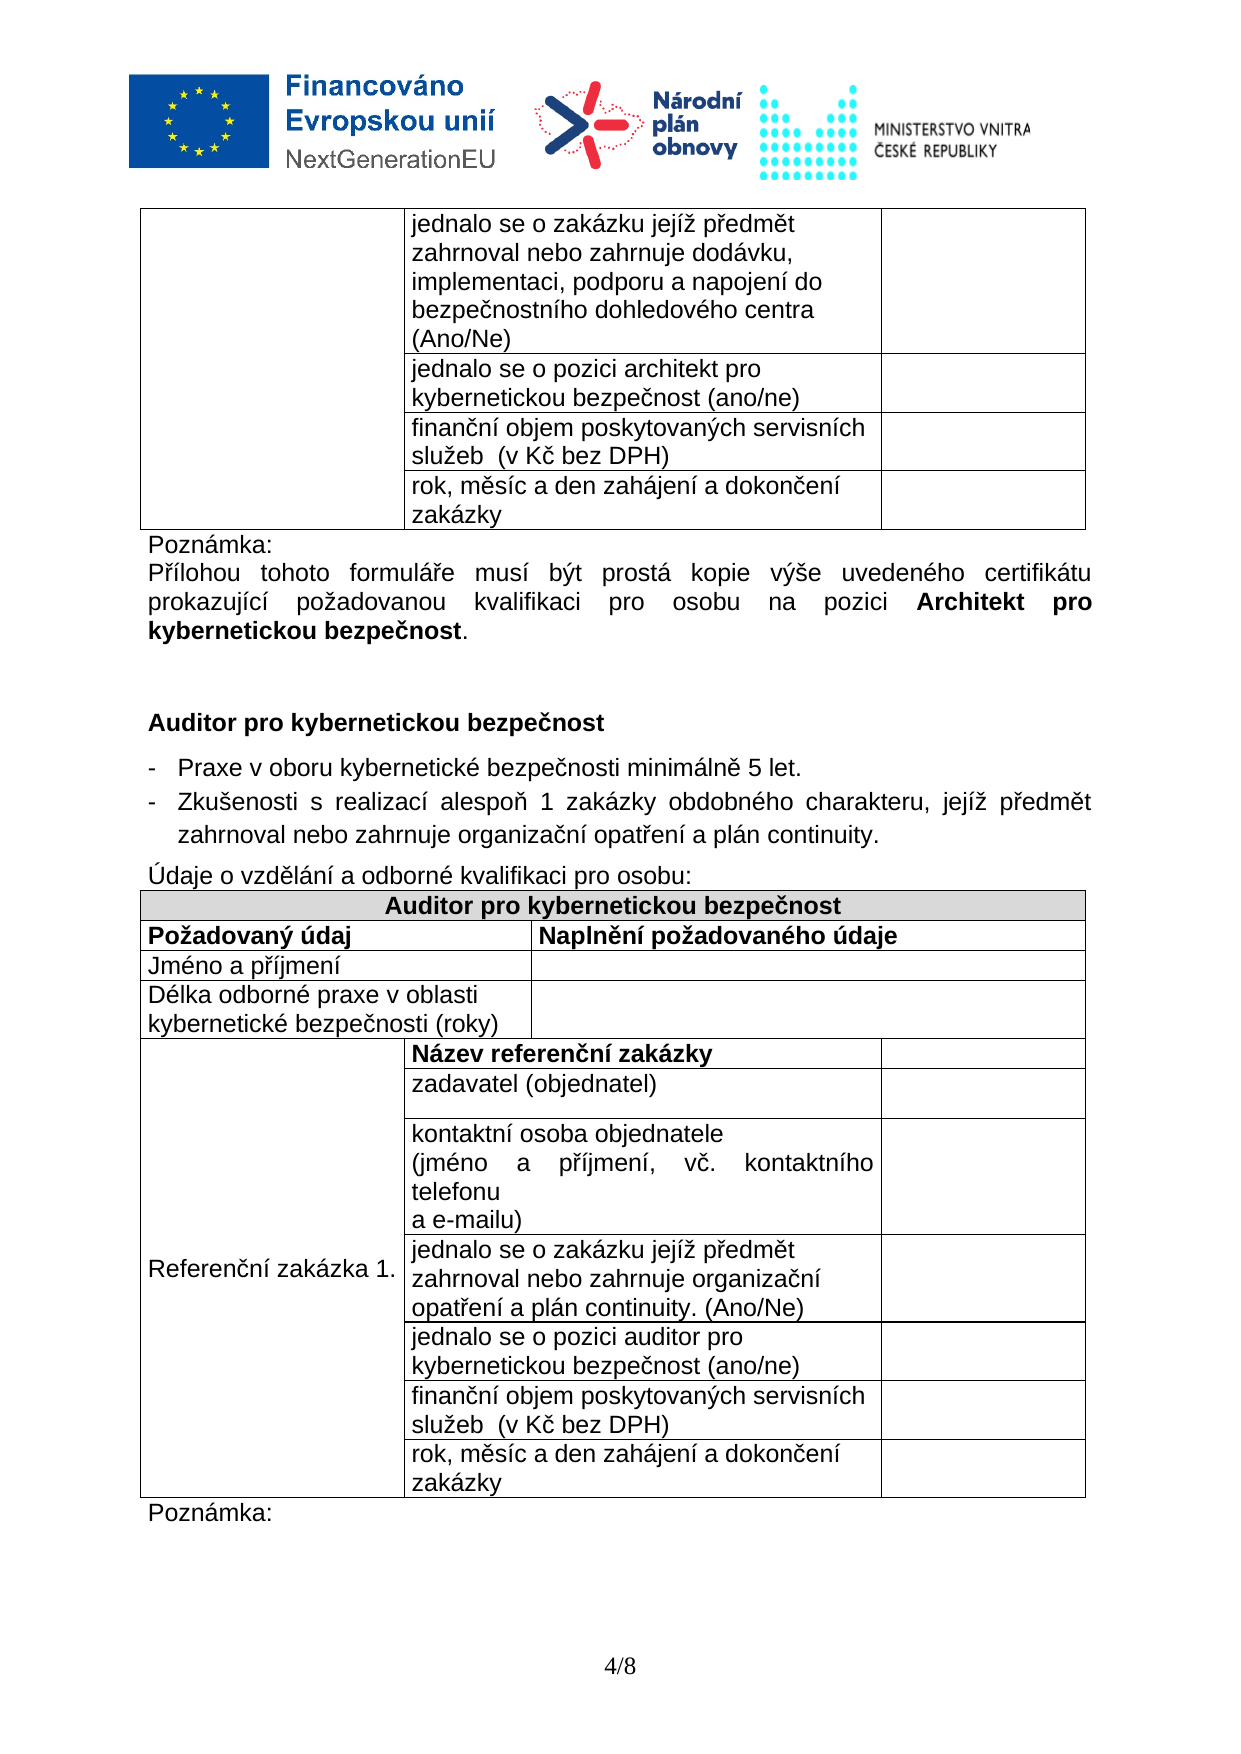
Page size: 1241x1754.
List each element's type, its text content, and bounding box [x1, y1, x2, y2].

table_cell Naplnění požadovaného údaje [532, 921, 1085, 950]
list Auditor pro kybernetickou bezpečnost [148, 703, 1093, 736]
table_cell [882, 1235, 1085, 1321]
table_cell [882, 1440, 1085, 1497]
list Zkušenosti s realizací alespoň 1 zakázky obdobného charakteru, jejíž předmět zahrnoval nebo zahrnuje organizační opatření a plán continuity. [148, 782, 1093, 849]
table_cell [882, 209, 1085, 353]
table_cell [532, 981, 1085, 1038]
table_cell zadavatel (objednatel) [405, 1069, 881, 1118]
table_cell finanční objem poskytovaných servisních služeb (v Kč bez DPH) [405, 1381, 881, 1438]
table_cell Referenční zakázka 1. [141, 1039, 404, 1497]
table_cell [882, 413, 1085, 470]
table_cell [882, 354, 1085, 412]
table_cell rok, měsíc a den zahájení a dokončení zakázky [405, 471, 881, 529]
table_cell [882, 471, 1085, 529]
text Přílohou tohoto formuláře musí být prostá kopie výše uvedeného certifikátu prokazující požadovanou kvalifikaci pro osobu na pozici Architekt pro kybernetickou bezpečnost. [148, 558, 1093, 645]
table_cell jednalo se o pozici auditor pro kybernetickou bezpečnost (ano/ne) [405, 1323, 881, 1380]
table_cell [532, 951, 1085, 979]
table_cell rok, měsíc a den zahájení a dokončení zakázky [405, 1440, 881, 1497]
table_cell [882, 1381, 1085, 1438]
table_cell finanční objem poskytovaných servisních služeb (v Kč bez DPH) [405, 413, 881, 470]
table_cell [882, 1323, 1085, 1380]
text Poznámka: [148, 530, 1093, 558]
table_cell Název referenční zakázky [405, 1039, 881, 1068]
text Údaje o vzdělání a odborné kvalifikaci pro osobu: [148, 861, 1093, 890]
table_cell [882, 1069, 1085, 1118]
table_cell jednalo se o zakázku jejíž předmět zahrnoval nebo zahrnuje dodávku, implementaci, podporu a napojení do bezpečnostního dohledového centra (Ano/Ne) [405, 209, 881, 353]
table_cell jednalo se o zakázku jejíž předmět zahrnoval nebo zahrnuje organizační opatření a plán continuity. (Ano/Ne) [405, 1235, 881, 1321]
table_cell [882, 1039, 1085, 1068]
table_header Auditor pro kybernetickou bezpečnost [141, 891, 1085, 920]
text Poznámka: [148, 1498, 1093, 1527]
table_cell Jméno a příjmení [141, 951, 531, 979]
table_cell [882, 1119, 1085, 1234]
table_cell Délka odborné praxe v oblasti kybernetické bezpečnosti (roky) [141, 981, 531, 1038]
table_cell Požadovaný údaj [141, 921, 531, 950]
picture [118, 59, 761, 180]
list Praxe v oboru kybernetické bezpečnosti minimálně 5 let. [148, 749, 1093, 782]
table_cell jednalo se o pozici architekt pro kybernetickou bezpečnost (ano/ne) [405, 354, 881, 412]
table_cell kontaktní osoba objednatele (jméno a příjmení, vč. kontaktního telefonu a e-mailu) [405, 1119, 881, 1234]
